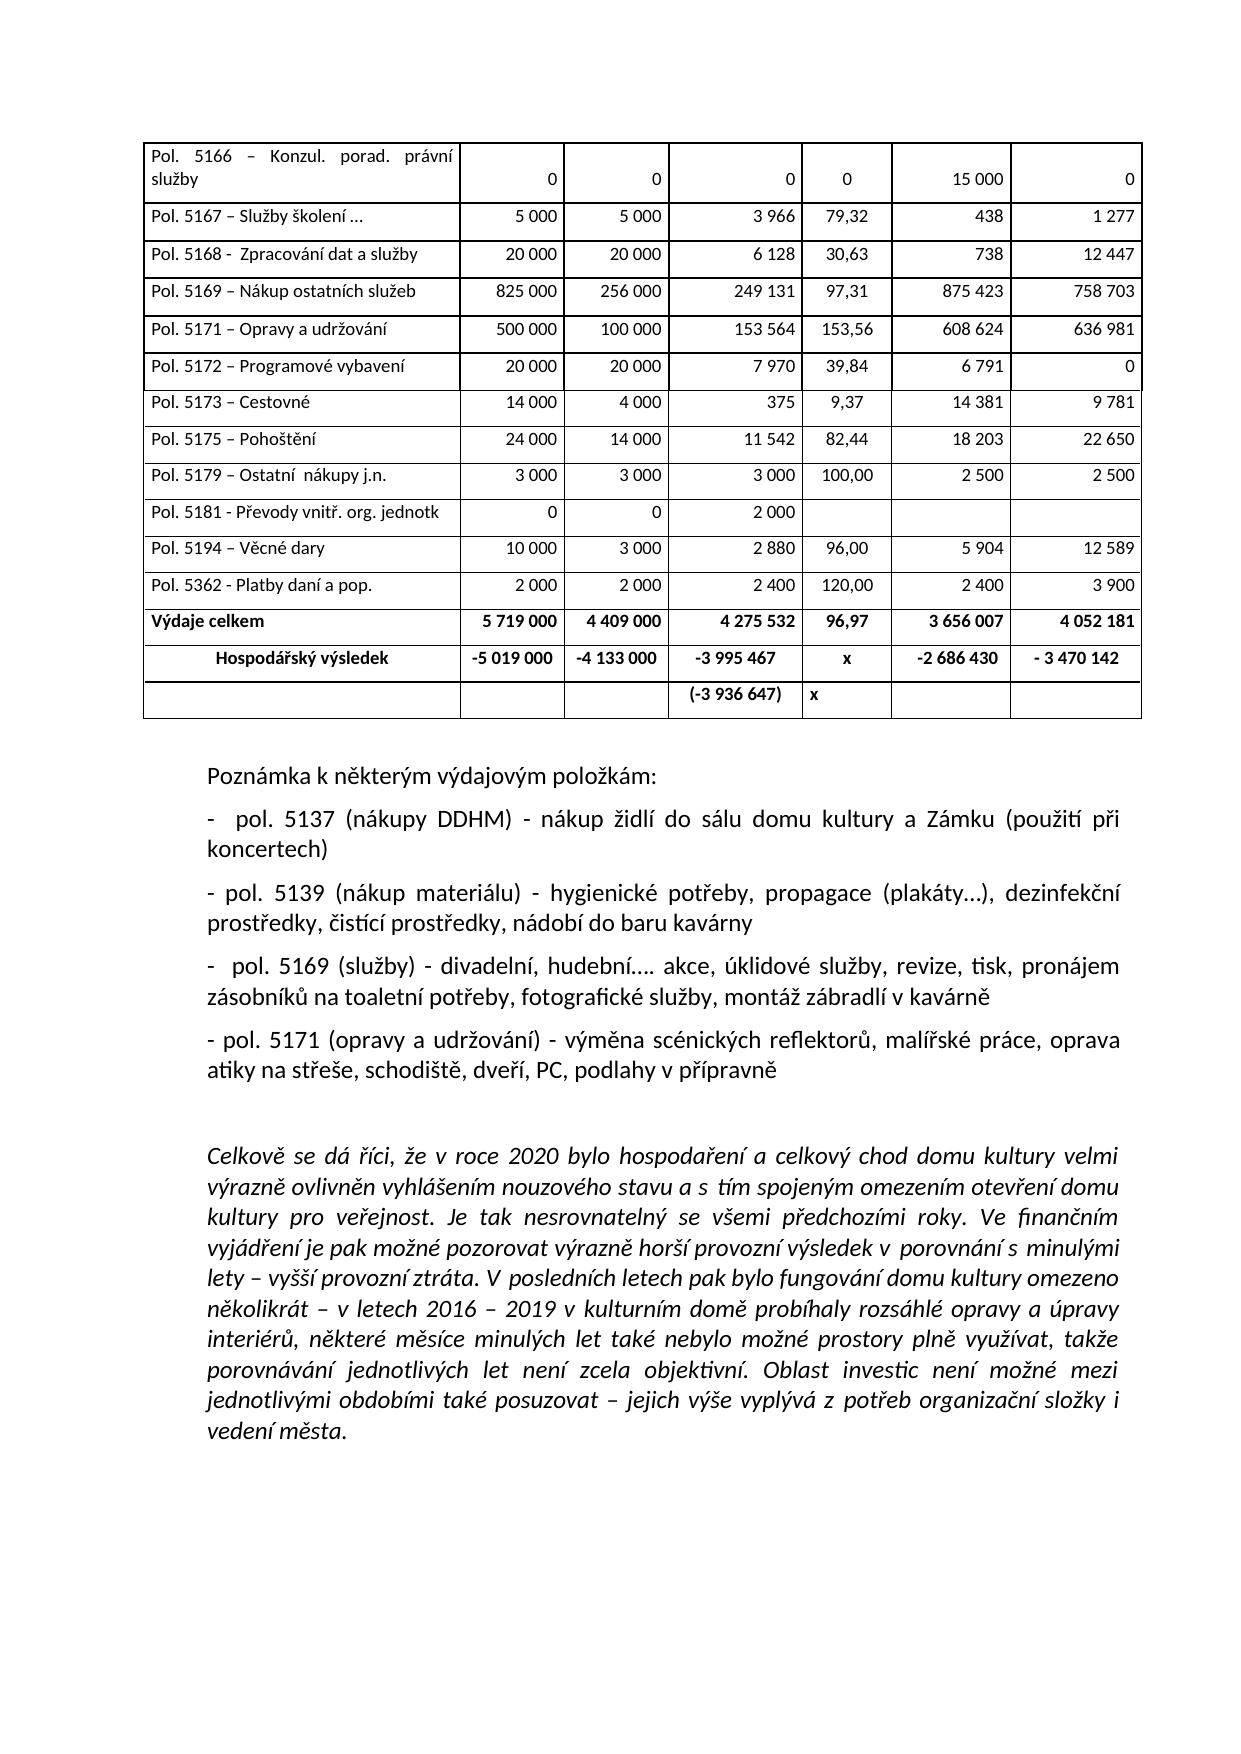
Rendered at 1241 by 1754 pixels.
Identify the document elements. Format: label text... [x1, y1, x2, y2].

table_cell Pol. 5194 – Věcné dary [144, 536, 460, 572]
table_cell 100,00 [803, 464, 891, 499]
table_cell 96,97 [803, 610, 891, 645]
table_cell 6 128 [670, 242, 801, 277]
table_cell 20 000 [461, 354, 563, 390]
table_cell 0 [461, 144, 563, 202]
table_cell [565, 683, 668, 718]
table_cell Pol. 5169 – Nákup ostatních služeb [145, 279, 459, 315]
table_cell 2 500 [1011, 463, 1141, 499]
table_cell 15 000 [893, 144, 1010, 202]
table_cell Pol. 5166 – Konzul. porad. právní služby [145, 144, 459, 202]
table_cell -2 686 430 [892, 646, 1010, 681]
table_cell 7 970 [670, 354, 801, 390]
table_cell 30,63 [803, 242, 891, 277]
table_cell [461, 683, 564, 718]
table_cell -3 995 467 [669, 646, 802, 681]
table_cell 1 277 [1012, 204, 1141, 240]
table_cell 0 [1012, 354, 1141, 390]
table_cell 2 400 [892, 573, 1010, 608]
table_cell Pol. 5167 – Služby školení … [145, 204, 459, 240]
table_cell 3 966 [670, 204, 801, 240]
table_cell 0 [565, 500, 668, 536]
table_cell [1011, 681, 1141, 718]
table_cell 500 000 [461, 317, 563, 352]
table_cell 5 904 [892, 537, 1010, 572]
table_cell 18 203 [892, 427, 1010, 463]
table_cell 825 000 [461, 279, 563, 315]
text Celkově se dá říci, že v roce 2020 bylo hospodaření a celkový chod domu kultury velmi výrazně ovlivněn vyhlášením nouzového stavu a s tím spojeným omezením otevření domu kultury pro veřejnost. Je tak nesrovnatelný se všemi předchozími roky. Ve finančním vyjádření je pak možné pozorovat výrazně horší provozní výsledek v porovnání s minulými lety – vyšší provozní ztráta. V posledních letech pak bylo fungování domu kultury omezeno několikrát – v letech 2016 – 2019 v kulturním domě probíhaly rozsáhlé opravy a úpravy interiérů, některé měsíce minulých let také nebylo možné prostory plně využívat, takže porovnávání jednotlivých let není zcela objektivní. Oblast investic není možné mezi jednotlivými obdobími také posuzovat – jejich výše vyplývá z potřeb organizační složky i vedení města. [207, 1140, 1122, 1446]
table_cell 153,56 [803, 317, 891, 352]
table_cell [803, 500, 891, 536]
table_cell 249 131 [670, 279, 801, 315]
table_cell Pol. 5175 – Pohoštění [144, 426, 460, 463]
table_cell 4 000 [565, 391, 668, 426]
table_cell 0 [565, 144, 668, 202]
table_cell 2 880 [669, 537, 802, 572]
table_cell 5 000 [565, 204, 668, 240]
table_cell 438 [893, 204, 1010, 240]
table_cell 2 000 [461, 573, 564, 608]
table_cell 2 000 [565, 573, 668, 608]
text - pol. 5139 (nákup materiálu) - hygienické potřeby, propagace (plakáty…), dezinfekční prostředky, čistící prostředky, nádobí do baru kavárny [207, 877, 1122, 938]
table_cell 14 000 [565, 427, 668, 463]
table_cell 14 381 [892, 391, 1010, 426]
table_cell 12 589 [1011, 536, 1141, 572]
table_cell 0 [461, 500, 564, 536]
table_cell (-3 936 647) [669, 683, 802, 718]
table_cell Pol. 5171 – Opravy a udržování [145, 317, 459, 352]
table_cell 3 900 [1011, 572, 1141, 608]
table_cell 3 656 007 [892, 610, 1010, 645]
table_cell 0 [1012, 144, 1141, 202]
table_cell 875 423 [893, 279, 1010, 315]
table_cell 82,44 [803, 427, 891, 463]
table_cell 256 000 [565, 279, 668, 315]
table_cell 5 719 000 [461, 610, 564, 645]
table_cell -4 133 000 [565, 646, 668, 681]
table_cell 6 791 [893, 354, 1010, 390]
table_cell 375 [669, 391, 802, 426]
table_cell 22 650 [1011, 426, 1141, 463]
table_cell 120,00 [803, 573, 891, 608]
text Poznámka k některým výdajovým položkám: [207, 760, 1122, 791]
table_cell 758 703 [1012, 279, 1141, 315]
table_cell 4 275 532 [669, 610, 802, 645]
table_cell Pol. 5168 - Zpracování dat a služby [145, 242, 459, 277]
table_cell - 3 470 142 [1011, 645, 1141, 681]
table_cell -5 019 000 [461, 646, 564, 681]
table_cell Hospodářský výsledek [144, 645, 460, 681]
table_cell [1011, 499, 1141, 536]
table_cell Pol. 5173 – Cestovné [144, 391, 460, 426]
table_cell 5 000 [461, 204, 563, 240]
table_cell 11 542 [669, 427, 802, 463]
table_cell 2 000 [669, 500, 802, 536]
table_cell [144, 681, 460, 718]
table_cell 20 000 [565, 242, 668, 277]
table_cell 97,31 [803, 279, 891, 315]
table_cell 3 000 [565, 464, 668, 499]
table_cell 2 500 [892, 464, 1010, 499]
table_cell 20 000 [461, 242, 563, 277]
table_cell 3 000 [669, 464, 802, 499]
table_cell 608 624 [893, 317, 1010, 352]
table_cell 3 000 [461, 464, 564, 499]
table_cell 14 000 [461, 391, 564, 426]
table_cell Pol. 5172 – Programové vybavení [145, 354, 459, 390]
text - pol. 5137 (nákupy DDHM) - nákup židlí do sálu domu kultury a Zámku (použití při koncertech) [207, 803, 1122, 864]
table_cell 3 000 [565, 537, 668, 572]
table_cell 4 052 181 [1011, 609, 1141, 645]
table_cell 100 000 [565, 317, 668, 352]
table_cell 24 000 [461, 427, 564, 463]
text - pol. 5171 (opravy a udržování) - výměna scénických reflektorů, malířské práce, oprava atiky na střeše, schodiště, dveří, PC, podlahy v přípravně [207, 1024, 1122, 1085]
table_cell Pol. 5181 - Převody vnitř. org. jednotk [144, 499, 460, 536]
table_cell Pol. 5179 – Ostatní nákupy j.n. [144, 463, 460, 499]
table_cell 96,00 [803, 537, 891, 572]
table_cell 9 781 [1011, 390, 1141, 426]
table_cell Pol. 5362 - Platby daní a pop. [144, 572, 460, 608]
table_cell 0 [803, 144, 891, 202]
table_cell 4 409 000 [565, 610, 668, 645]
table_cell x [803, 683, 891, 718]
table_cell 0 [670, 144, 801, 202]
table_cell 12 447 [1012, 242, 1141, 277]
table_cell 10 000 [461, 537, 564, 572]
table_cell 39,84 [803, 354, 891, 390]
table_cell 2 400 [669, 573, 802, 608]
table_cell 153 564 [670, 317, 801, 352]
table_cell 79,32 [803, 204, 891, 240]
table_cell x [803, 646, 891, 681]
table_cell 9,37 [803, 391, 891, 426]
table_cell Výdaje celkem [144, 609, 460, 645]
table_cell [892, 500, 1010, 536]
table_cell 738 [893, 242, 1010, 277]
table_cell [892, 683, 1010, 718]
table_cell 636 981 [1012, 317, 1141, 352]
text - pol. 5169 (služby) - divadelní, hudební…. akce, úklidové služby, revize, tisk, pronájem zásobníků na toaletní potřeby, fotografické služby, montáž zábradlí v kavárně [207, 950, 1122, 1011]
table_cell 20 000 [565, 354, 668, 390]
